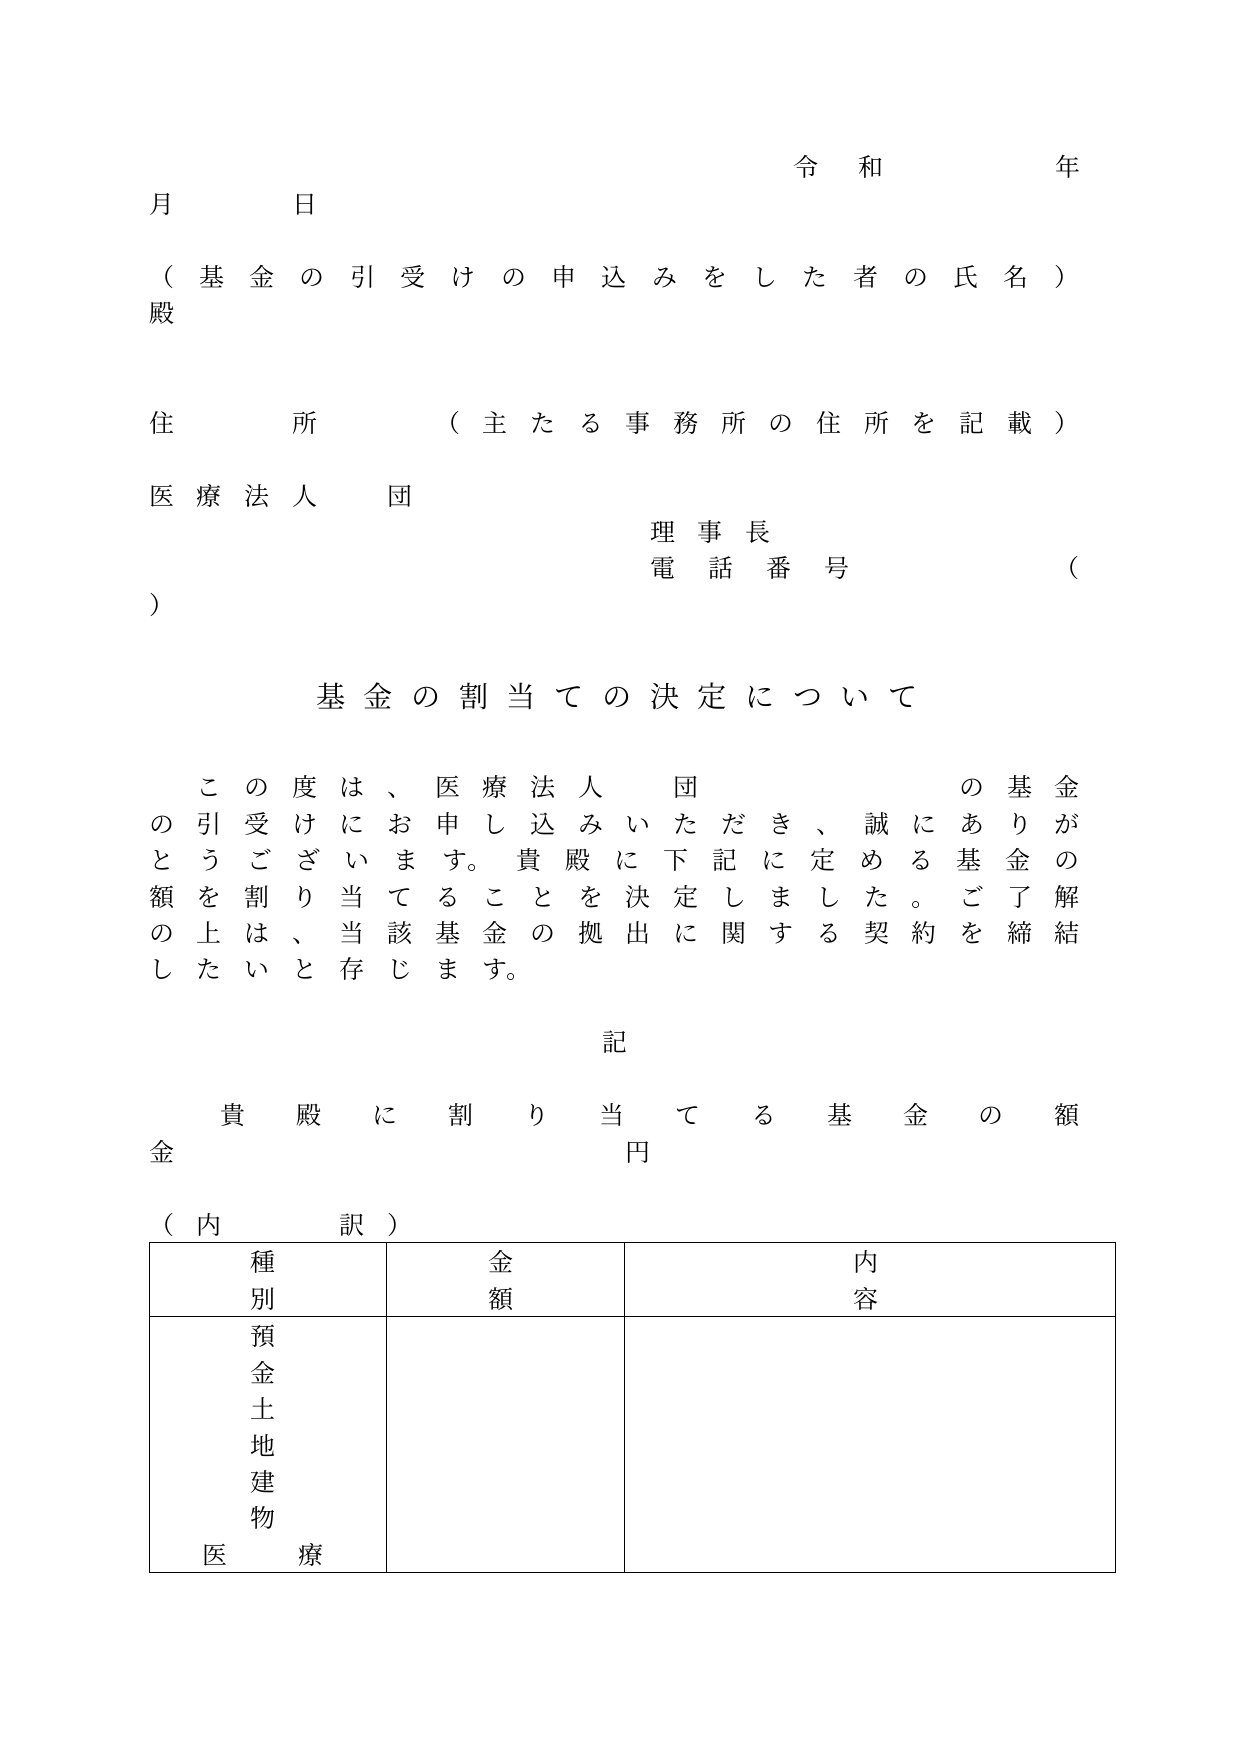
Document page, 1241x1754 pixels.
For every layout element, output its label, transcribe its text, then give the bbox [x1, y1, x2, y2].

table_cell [150, 1317, 386, 1572]
text 理事長 [149, 512, 1103, 549]
text 記 [149, 1023, 1103, 1059]
table_header 種 別 [150, 1243, 386, 1316]
table_cell [625, 1317, 1115, 1572]
text この度は、医療法人 団 の基金の引受けにお申し込みいただき、誠にありがとうございます。貴殿に下記に定める基金の額を割り当てることを決定しました。ご了解の上は、当該基金の拠出に関する契約を締結したいと存じます。 [149, 768, 1103, 986]
text 医療法人 団 [149, 439, 1103, 512]
text （内 訳） [149, 1205, 1103, 1242]
table_header 内 容 [625, 1243, 1115, 1316]
text 住 所 （主たる事務所の住所を記載） [149, 367, 1103, 439]
text 貴殿に割り当てる基金の額 金 円 [149, 1096, 1103, 1169]
text 電話番号 （ ） [149, 549, 1103, 622]
text 基金の割当ての決定について [149, 658, 1103, 731]
text 令和 年 月 日 [149, 148, 1103, 221]
table_cell [387, 1317, 624, 1572]
text （基金の引受けの申込みをした者の氏名） 殿 [149, 257, 1103, 330]
table_header 金 額 [387, 1243, 624, 1316]
